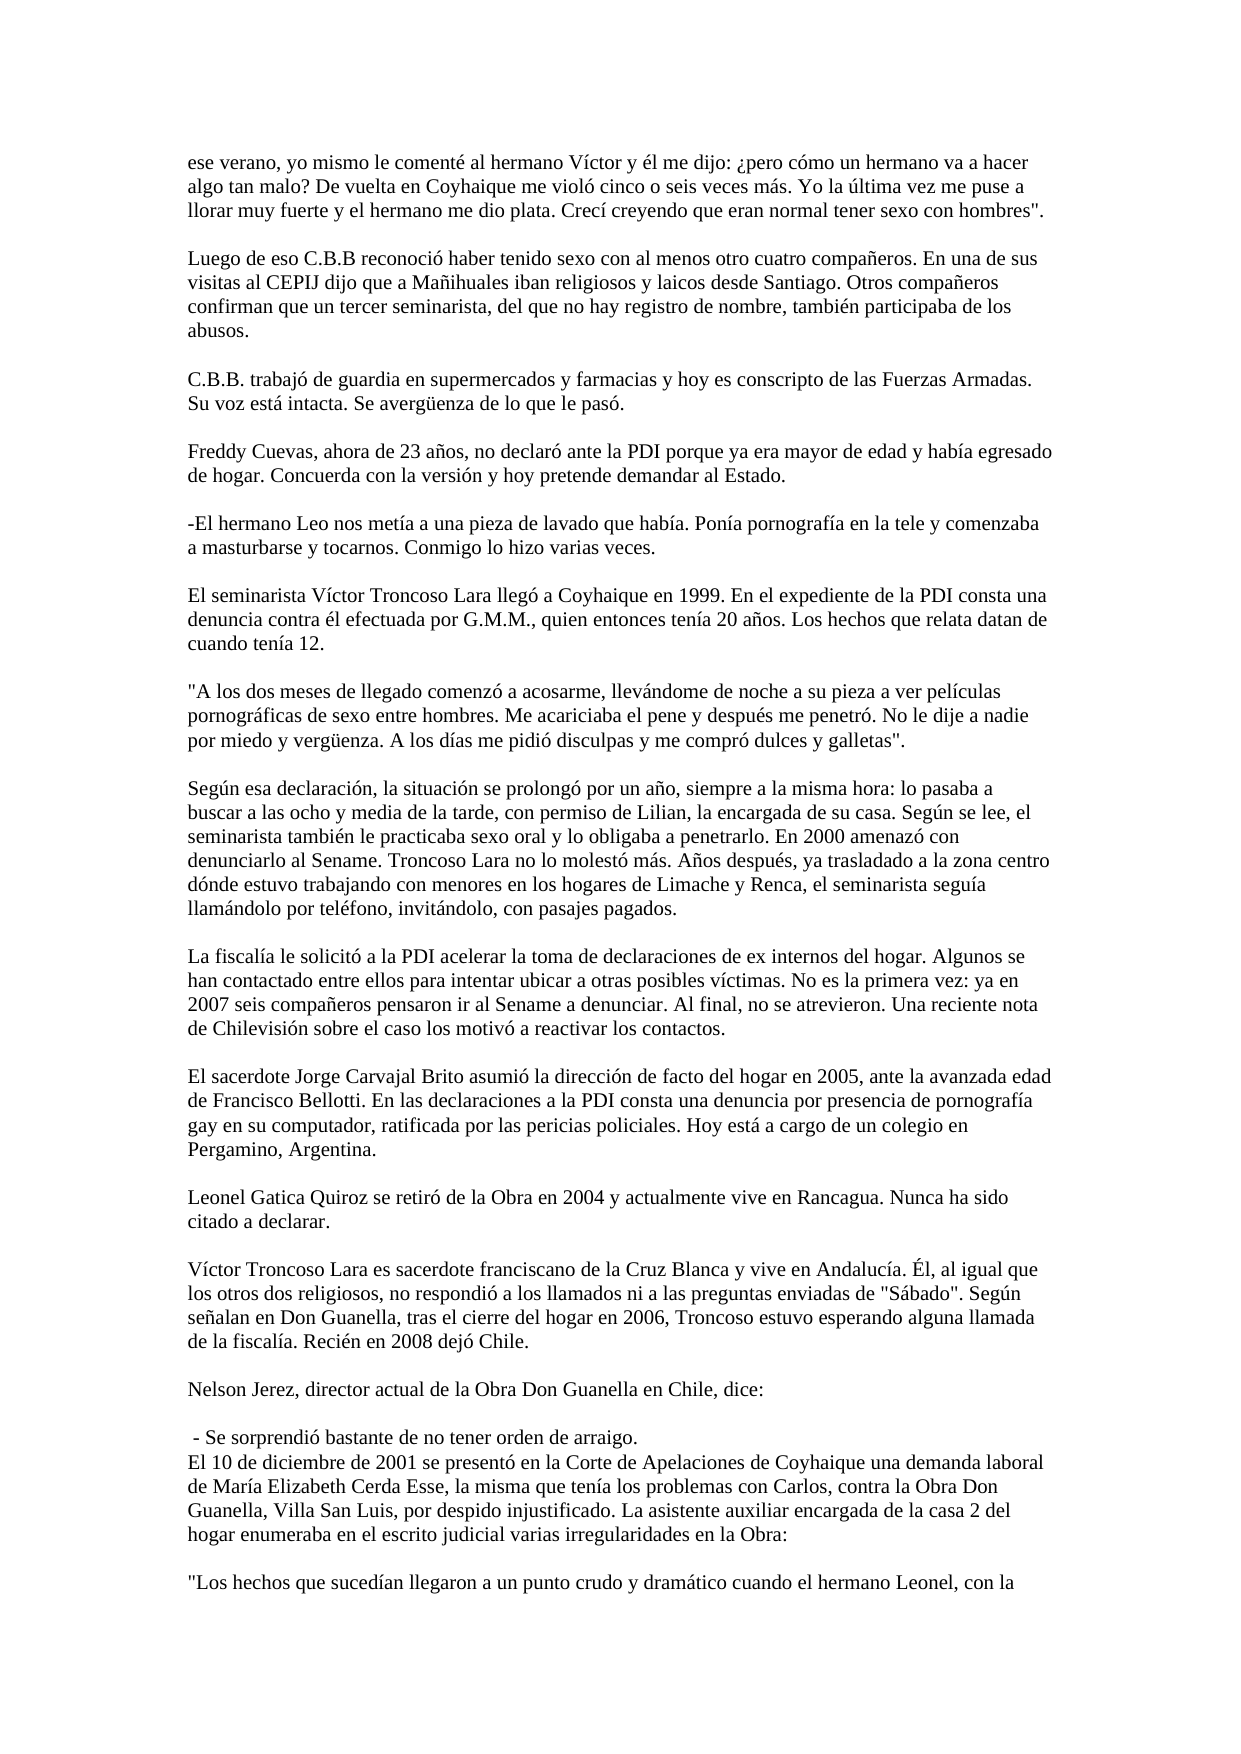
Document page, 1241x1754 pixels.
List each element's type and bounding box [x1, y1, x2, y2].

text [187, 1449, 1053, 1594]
text [187, 150, 1053, 1449]
